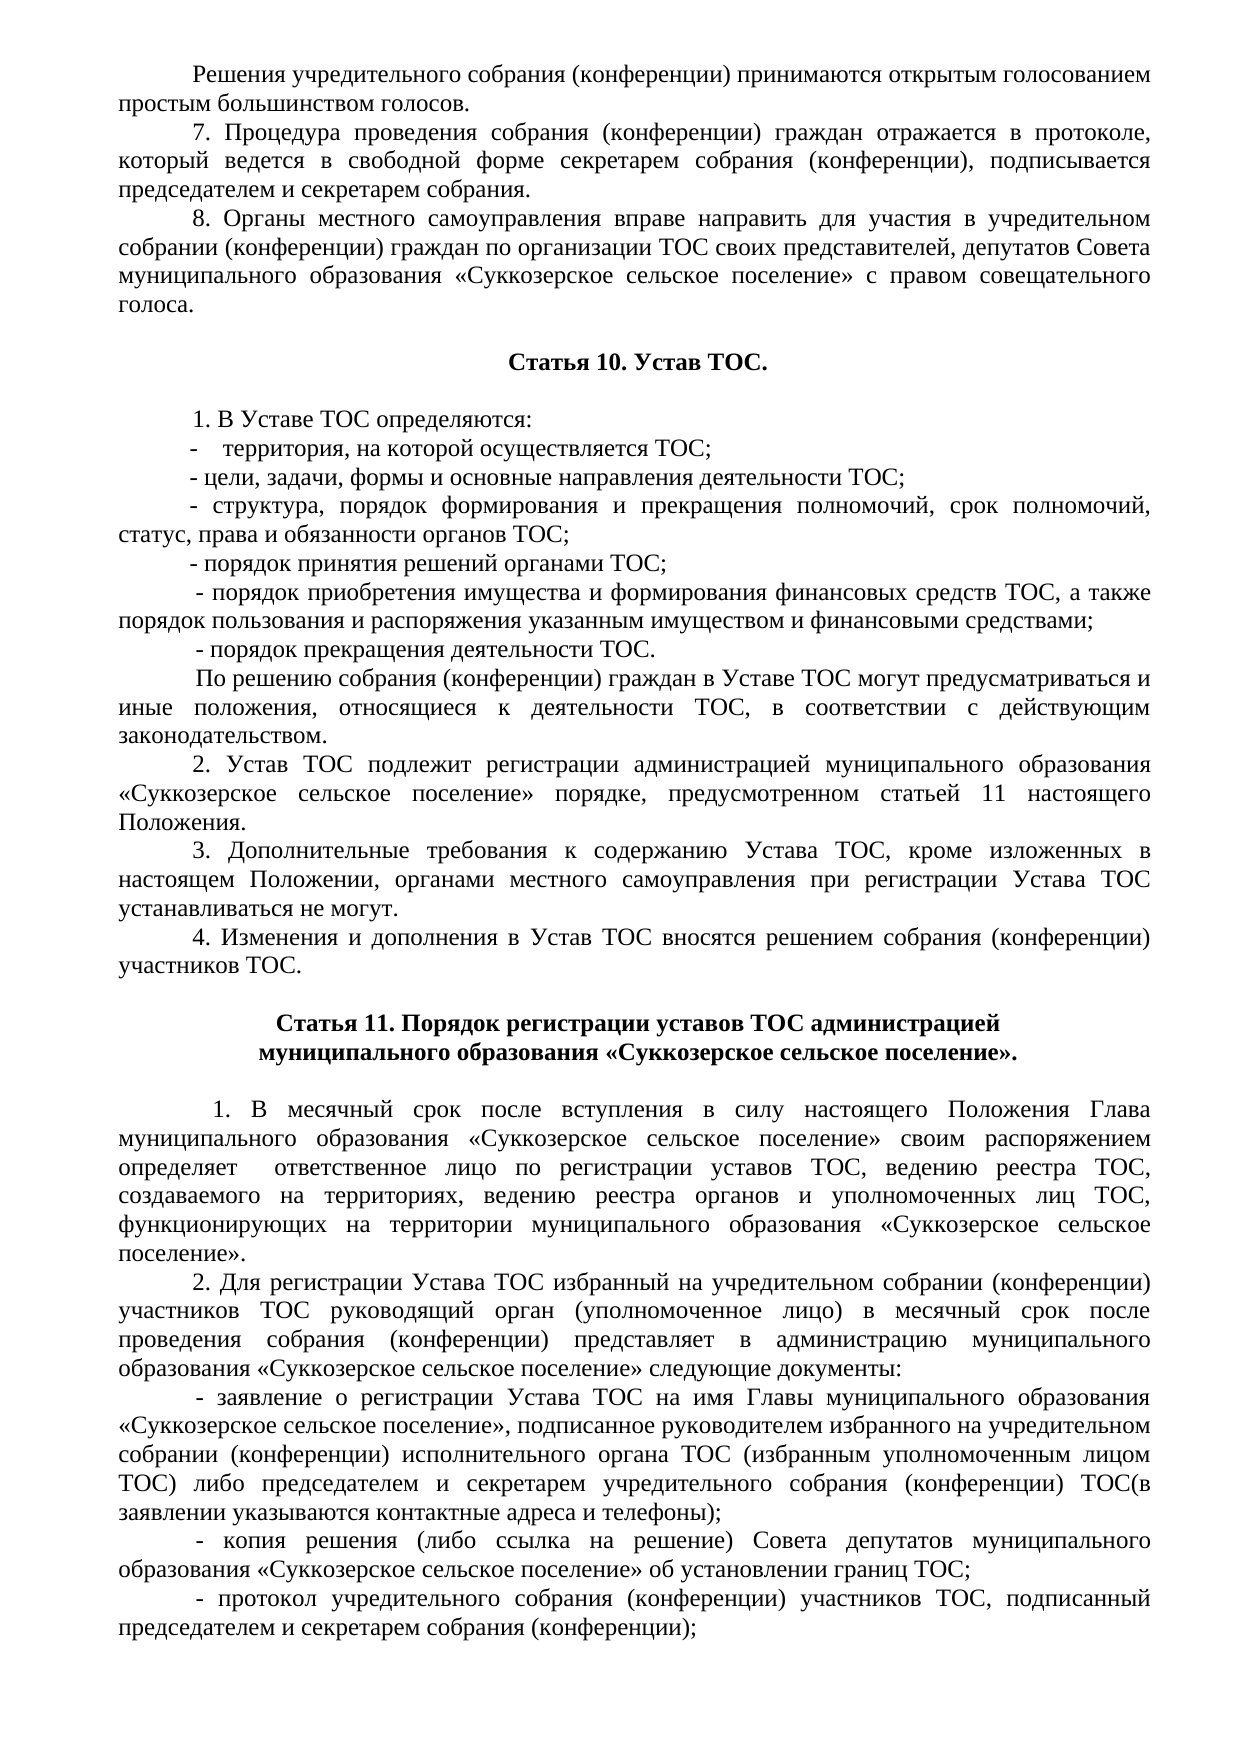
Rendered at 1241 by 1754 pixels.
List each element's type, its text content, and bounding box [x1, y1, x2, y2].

text Статья 11. Порядок регистрации уставов ТОС администрацией [118, 1008, 1152, 1037]
text - порядок прекращения деятельности ТОС. [118, 634, 1152, 663]
text - протокол учредительного собрания (конференции) участников ТОС, подписанный председателем и секретарем собрания (конференции); [118, 1583, 1152, 1640]
text 7. Процедура проведения собрания (конференции) граждан отражается в протоколе, который ведется в свободной форме секретарем собрания (конференции), подписывается председателем и секретарем собрания. [118, 117, 1152, 203]
text - структура, порядок формирования и прекращения полномочий, срок полномочий, статус, права и обязанности органов ТОС; [118, 490, 1152, 548]
text - заявление о регистрации Устава ТОС на имя Главы муниципального образования «Суккозерское сельское поселение», подписанное руководителем избранного на учредительном собрании (конференции) исполнительного органа ТОС (избранным уполномоченным лицом ТОС) либо председателем и секретарем учредительного собрания (конференции) ТОС(в заявлении указываются контактные адреса и телефоны); [118, 1382, 1152, 1525]
text муниципального образования «Суккозерское сельское поселение». [118, 1037, 1152, 1065]
text Статья 10. Устав ТОС. [118, 347, 1152, 375]
text - порядок приобретения имущества и формирования финансовых средств ТОС, а также порядок пользования и распоряжения указанным имуществом и финансовыми средствами; [118, 577, 1152, 634]
text 1. В Уставе ТОС определяются: [118, 404, 1152, 433]
text По решению собрания (конференции) граждан в Уставе ТОС могут предусматриваться и иные положения, относящиеся к деятельности ТОС, в соответствии с действующим законодательством. [118, 663, 1152, 749]
text - цели, задачи, формы и основные направления деятельности ТОС; [118, 462, 1152, 490]
text - копия решения (либо ссылка на решение) Совета депутатов муниципального образования «Суккозерское сельское поселение» об установлении границ ТОС; [118, 1525, 1152, 1583]
text - территория, на которой осуществляется ТОС; [118, 433, 1152, 462]
text 2. Для регистрации Устава ТОС избранный на учредительном собрании (конференции) участников ТОС руководящий орган (уполномоченное лицо) в месячный срок после проведения собрания (конференции) представляет в администрацию муниципального образования «Суккозерское сельское поселение» следующие документы: [118, 1267, 1152, 1382]
text 2. Устав ТОС подлежит регистрации администрацией муниципального образования «Суккозерское сельское поселение» порядке, предусмотренном статьей 11 настоящего Положения. [118, 749, 1152, 835]
text - порядок принятия решений органами ТОС; [118, 548, 1152, 577]
text 4. Изменения и дополнения в Устав ТОС вносятся решением собрания (конференции) участников ТОС. [118, 922, 1152, 979]
text 1. В месячный срок после вступления в силу настоящего Положения Глава муниципального образования «Суккозерское сельское поселение» своим распоряжением определяет ответственное лицо по регистрации уставов ТОС, ведению реестра ТОС, создаваемого на территориях, ведению реестра органов и уполномоченных лиц ТОС, функционирующих на территории муниципального образования «Суккозерское сельское поселение». [118, 1094, 1152, 1267]
text 8. Органы местного самоуправления вправе направить для участия в учредительном собрании (конференции) граждан по организации ТОС своих представителей, депутатов Совета муниципального образования «Суккозерское сельское поселение» с правом совещательного голоса. [118, 203, 1152, 318]
text Решения учредительного собрания (конференции) принимаются открытым голосованием простым большинством голосов. [118, 59, 1152, 117]
text 3. Дополнительные требования к содержанию Устава ТОС, кроме изложенных в настоящем Положении, органами местного самоуправления при регистрации Устава ТОС устанавливаться не могут. [118, 835, 1152, 922]
